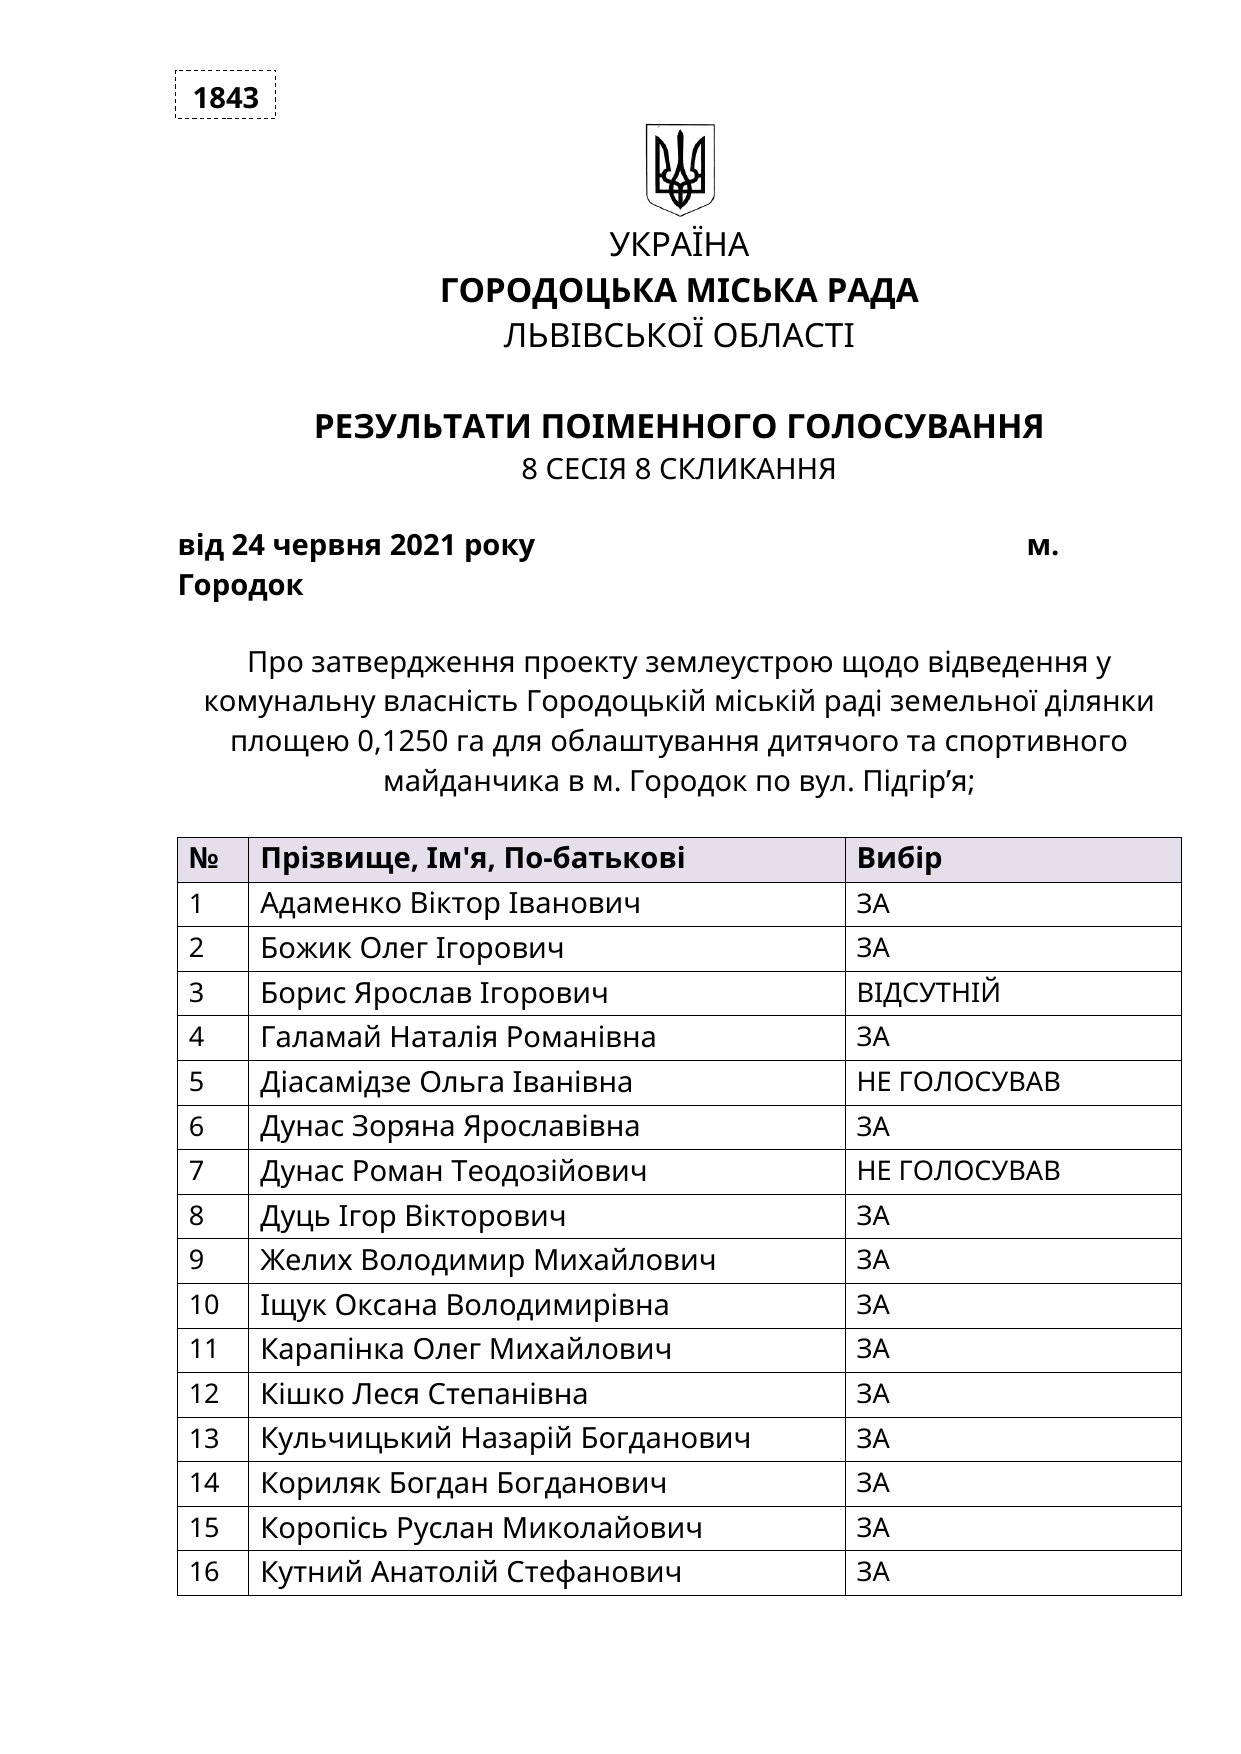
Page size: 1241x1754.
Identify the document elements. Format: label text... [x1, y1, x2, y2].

table_cell 9 [178, 1239, 248, 1283]
table_cell Дунас Зоряна Ярославівна [249, 1106, 845, 1149]
table_header № [178, 838, 248, 882]
table_cell 8 [178, 1195, 248, 1238]
text від 24 червня 2021 року м. Городок [177, 525, 1181, 604]
table_cell Кориляк Богдан Богданович [249, 1462, 845, 1506]
table_cell ЗА [846, 1418, 1181, 1461]
text РЕЗУЛЬТАТИ ПОІМЕННОГО ГОЛОСУВАННЯ [177, 403, 1181, 448]
table_cell ЗА [846, 883, 1181, 926]
table_header Вибір [846, 838, 1181, 882]
table_cell ЗА [846, 1507, 1181, 1550]
table_cell 13 [178, 1418, 248, 1461]
table_cell 1 [178, 883, 248, 926]
picture [633, 118, 726, 221]
table_cell Іщук Оксана Володимирівна [249, 1284, 845, 1327]
table_cell ВІДСУТНІЙ [846, 972, 1181, 1015]
text Про затвердження проекту землеустрою щодо відведення у комунальну власність Городоцькій міській раді земельної ділянки площею 0,1250 га для облаштування дитячого та спортивного майданчика в м. Городок по вул. Підгір’я; [177, 641, 1181, 800]
table_cell ЗА [846, 1106, 1181, 1149]
table_cell Коропісь Руслан Миколайович [249, 1507, 845, 1550]
table_cell 12 [178, 1373, 248, 1417]
table_cell 2 [178, 927, 248, 971]
table_cell ЗА [846, 1016, 1181, 1060]
table_cell Борис Ярослав Ігорович [249, 972, 845, 1015]
table_cell 16 [178, 1551, 248, 1595]
table_cell 10 [178, 1284, 248, 1327]
table_cell 11 [178, 1329, 248, 1372]
table_cell ЗА [846, 1462, 1181, 1506]
table_cell ЗА [846, 1239, 1181, 1283]
table_cell 14 [178, 1462, 248, 1506]
text ГОРОДОЦЬКА МІСЬКА РАДА [177, 266, 1181, 312]
table_cell Дуць Ігор Вікторович [249, 1195, 845, 1238]
table_cell НЕ ГОЛОСУВАВ [846, 1150, 1181, 1194]
table_cell Галамай Наталія Романівна [249, 1016, 845, 1060]
table_cell ЗА [846, 1373, 1181, 1417]
table_cell Кішко Леся Степанівна [249, 1373, 845, 1417]
table_cell 5 [178, 1061, 248, 1104]
table_cell ЗА [846, 1329, 1181, 1372]
table_cell Дунас Роман Теодозійович [249, 1150, 845, 1194]
table_cell 15 [178, 1507, 248, 1550]
text ЛЬВІВСЬКОЇ ОБЛАСТІ [177, 312, 1181, 357]
table_cell Кутний Анатолій Стефанович [249, 1551, 845, 1595]
table_cell 4 [178, 1016, 248, 1060]
table_cell Кульчицький Назарій Богданович [249, 1418, 845, 1461]
text 8 СЕСІЯ 8 СКЛИКАННЯ [177, 448, 1181, 488]
table_cell Желих Володимир Михайлович [249, 1239, 845, 1283]
table_cell ЗА [846, 1195, 1181, 1238]
text УКРАЇНА [177, 221, 1181, 266]
table_cell 3 [178, 972, 248, 1015]
table_cell ЗА [846, 927, 1181, 971]
table_cell Адаменко Віктор Іванович [249, 883, 845, 926]
table_cell ЗА [846, 1284, 1181, 1327]
table_cell Діасамідзе Ольга Іванівна [249, 1061, 845, 1104]
table_header Прізвище, Ім'я, По-батькові [249, 838, 845, 882]
table_cell 7 [178, 1150, 248, 1194]
table_cell Карапінка Олег Михайлович [249, 1329, 845, 1372]
table_cell НЕ ГОЛОСУВАВ [846, 1061, 1181, 1104]
table_cell Божик Олег Ігорович [249, 927, 845, 971]
table_cell ЗА [846, 1551, 1181, 1595]
table_cell 6 [178, 1106, 248, 1149]
